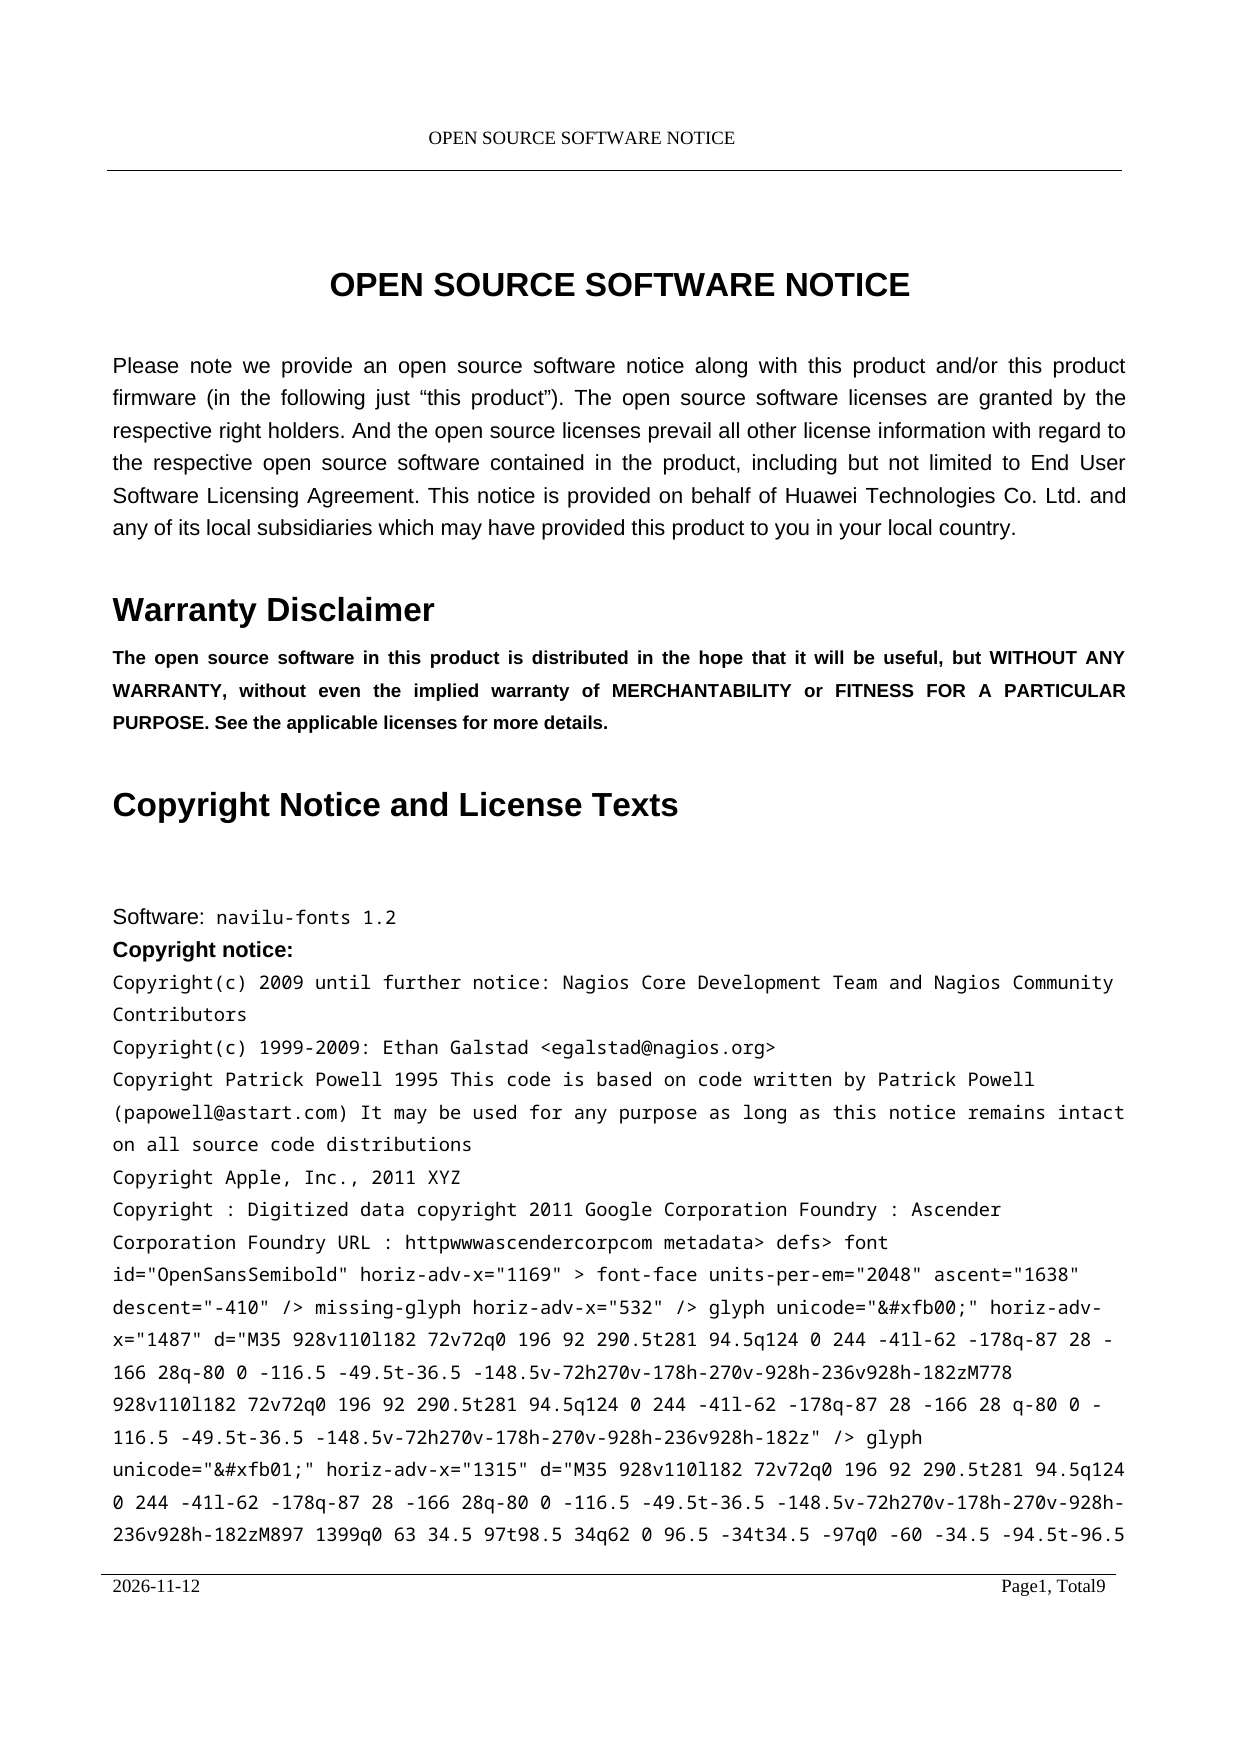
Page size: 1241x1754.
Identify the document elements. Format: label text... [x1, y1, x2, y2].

text Copyright Patrick Powell 1995 This code is based on code written by Patrick Powell (papowell@astart.com) It may be used for any purpose as long as this notice remains intact on all source code distributions [112, 1063, 1128, 1161]
text Software: navilu-fonts 1.2 [112, 901, 1128, 933]
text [112, 1193, 1128, 1551]
text Please note we provide an open source software notice along with this product and/or this product firmware (in the following just “this product”). The open source software licenses are granted by the respective right holders. And the open source licenses prevail all other license information with regard to the respective open source software contained in the product, including but not limited to End User Software Licensing Agreement. This notice is provided on behalf of Huawei Technologies Co. Ltd. and any of its local subsidiaries which may have provided this product to you in your local country. [112, 349, 1128, 544]
text Copyright Apple, Inc., 2011 XYZ [112, 1161, 1128, 1193]
text Warranty Disclaimer [112, 576, 1128, 641]
text Copyright notice: [112, 933, 1128, 966]
text OPEN SOURCE SOFTWARE NOTICE [112, 251, 1128, 316]
text Copyright Notice and License Texts [112, 771, 1128, 836]
text Copyright(c) 1999-2009: Ethan Galstad <egalstad@nagios.org> [112, 1031, 1128, 1063]
text The open source software in this product is distributed in the hope that it will be useful, but WITHOUT ANY WARRANTY, without even the implied warranty of MERCHANTABILITY or FITNESS FOR A PARTICULAR PURPOSE. See the applicable licenses for more details. [112, 641, 1128, 739]
text Copyright(c) 2009 until further notice: Nagios Core Development Team and Nagios Community Contributors [112, 966, 1128, 1031]
